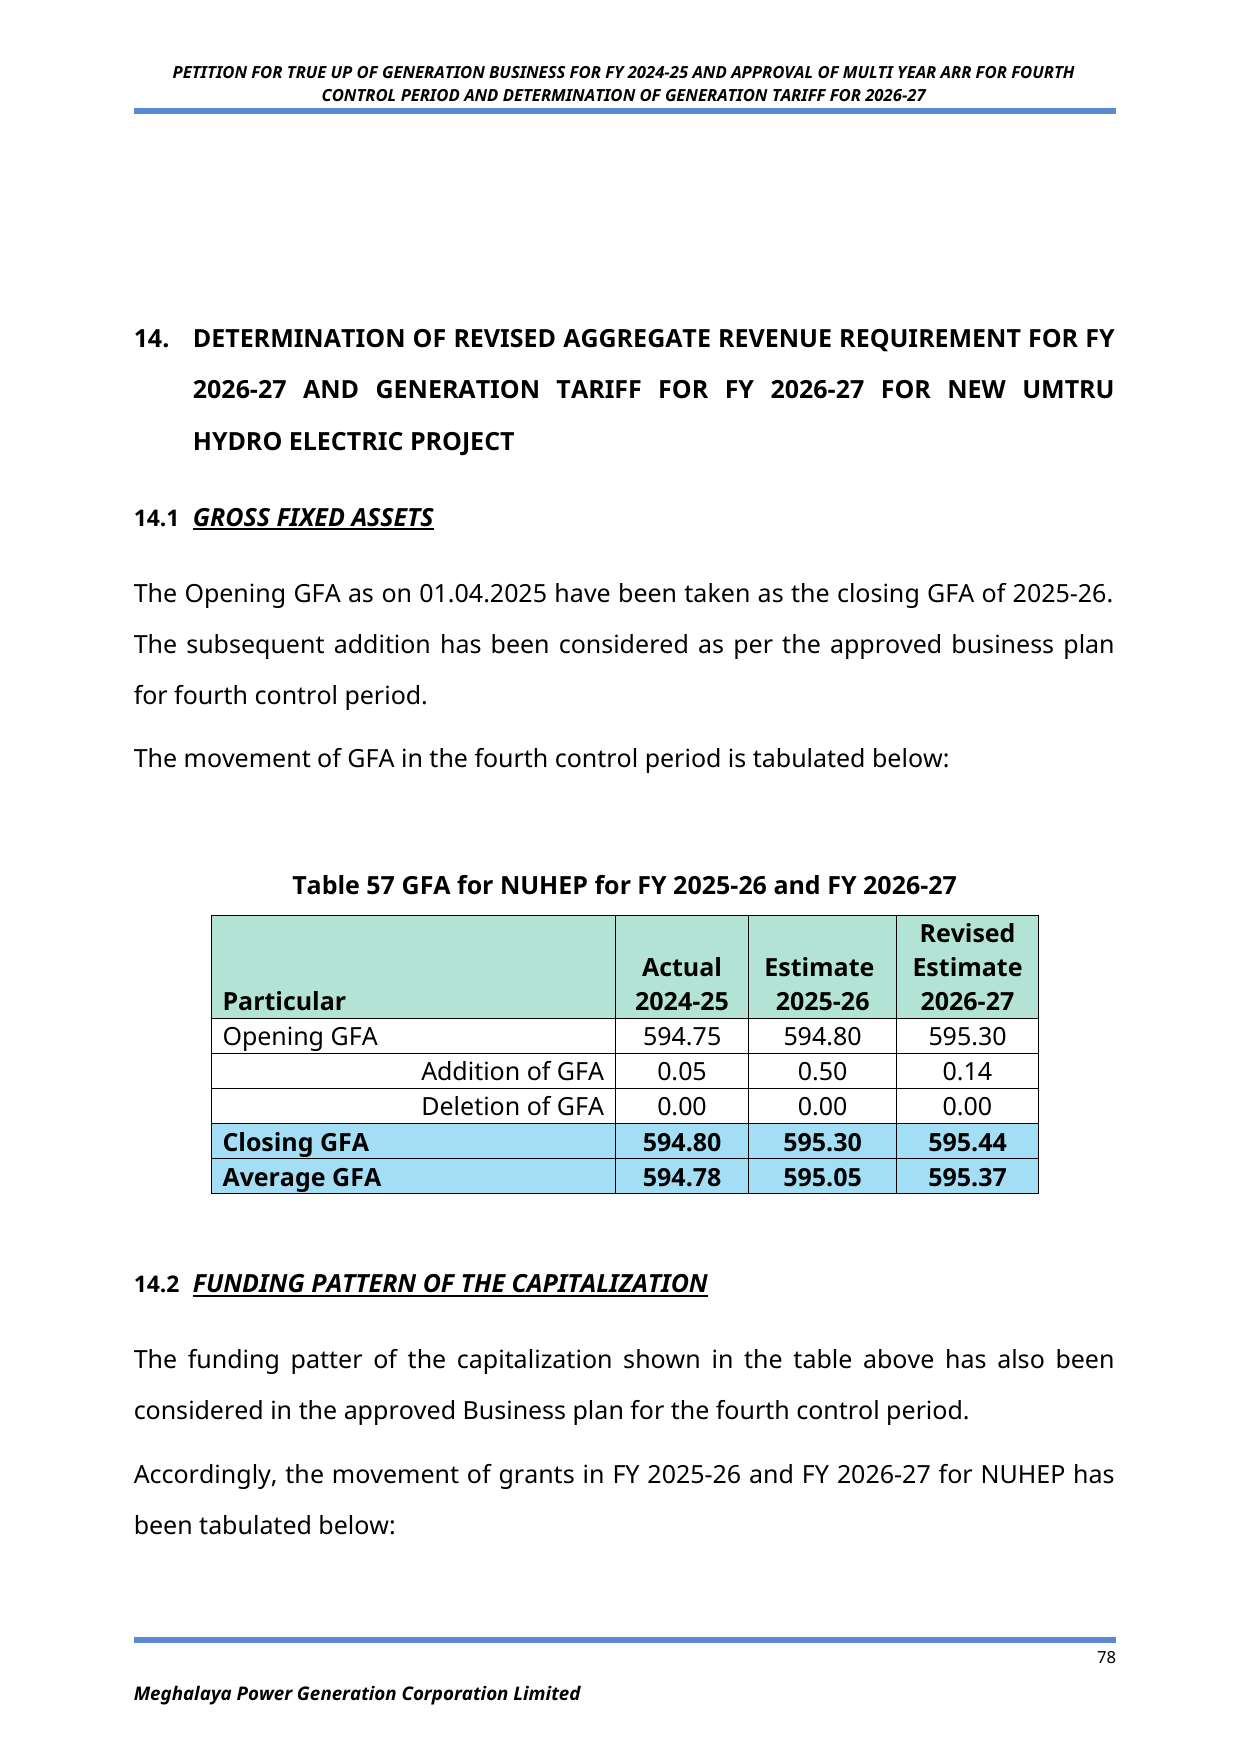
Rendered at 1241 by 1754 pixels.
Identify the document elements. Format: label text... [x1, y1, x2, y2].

text Accordingly, the movement of grants in FY 2025-26 and FY 2026-27 for NUHEP has been tabulated below: [133, 1457, 1116, 1542]
text Table 57 GFA for NUHEP for FY 2025-26 and FY 2026-27 [133, 868, 1116, 902]
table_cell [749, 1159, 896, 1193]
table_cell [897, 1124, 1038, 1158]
subtitle Gross Fixed Assets [133, 499, 1116, 533]
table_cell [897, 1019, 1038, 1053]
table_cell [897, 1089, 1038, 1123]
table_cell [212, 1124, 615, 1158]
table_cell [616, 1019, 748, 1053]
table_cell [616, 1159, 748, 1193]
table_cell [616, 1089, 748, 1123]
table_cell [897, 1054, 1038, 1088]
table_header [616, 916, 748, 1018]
text The Opening GFA as on 01.04.2025 have been taken as the closing GFA of 2025-26. The subsequent addition has been considered as per the approved business plan for fourth control period. [133, 575, 1116, 711]
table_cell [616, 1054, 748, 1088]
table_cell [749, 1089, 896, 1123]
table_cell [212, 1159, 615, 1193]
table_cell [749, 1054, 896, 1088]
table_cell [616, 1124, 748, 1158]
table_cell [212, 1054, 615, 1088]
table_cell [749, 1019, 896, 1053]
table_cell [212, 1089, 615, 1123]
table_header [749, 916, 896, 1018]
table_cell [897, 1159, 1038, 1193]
text The movement of GFA in the fourth control period is tabulated below: [133, 741, 1116, 775]
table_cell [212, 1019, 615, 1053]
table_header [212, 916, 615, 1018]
subtitle Determination of Revised Aggregate Revenue Requirement for fy 2026-27 and generation tariff for fy 2026-27 for new umtru hydro electric project [133, 321, 1116, 457]
subtitle Funding Pattern of the Capitalization [133, 1266, 1116, 1300]
text The funding patter of the capitalization shown in the table above has also been considered in the approved Business plan for the fourth control period. [133, 1342, 1116, 1427]
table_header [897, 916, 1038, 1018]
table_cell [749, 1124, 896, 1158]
